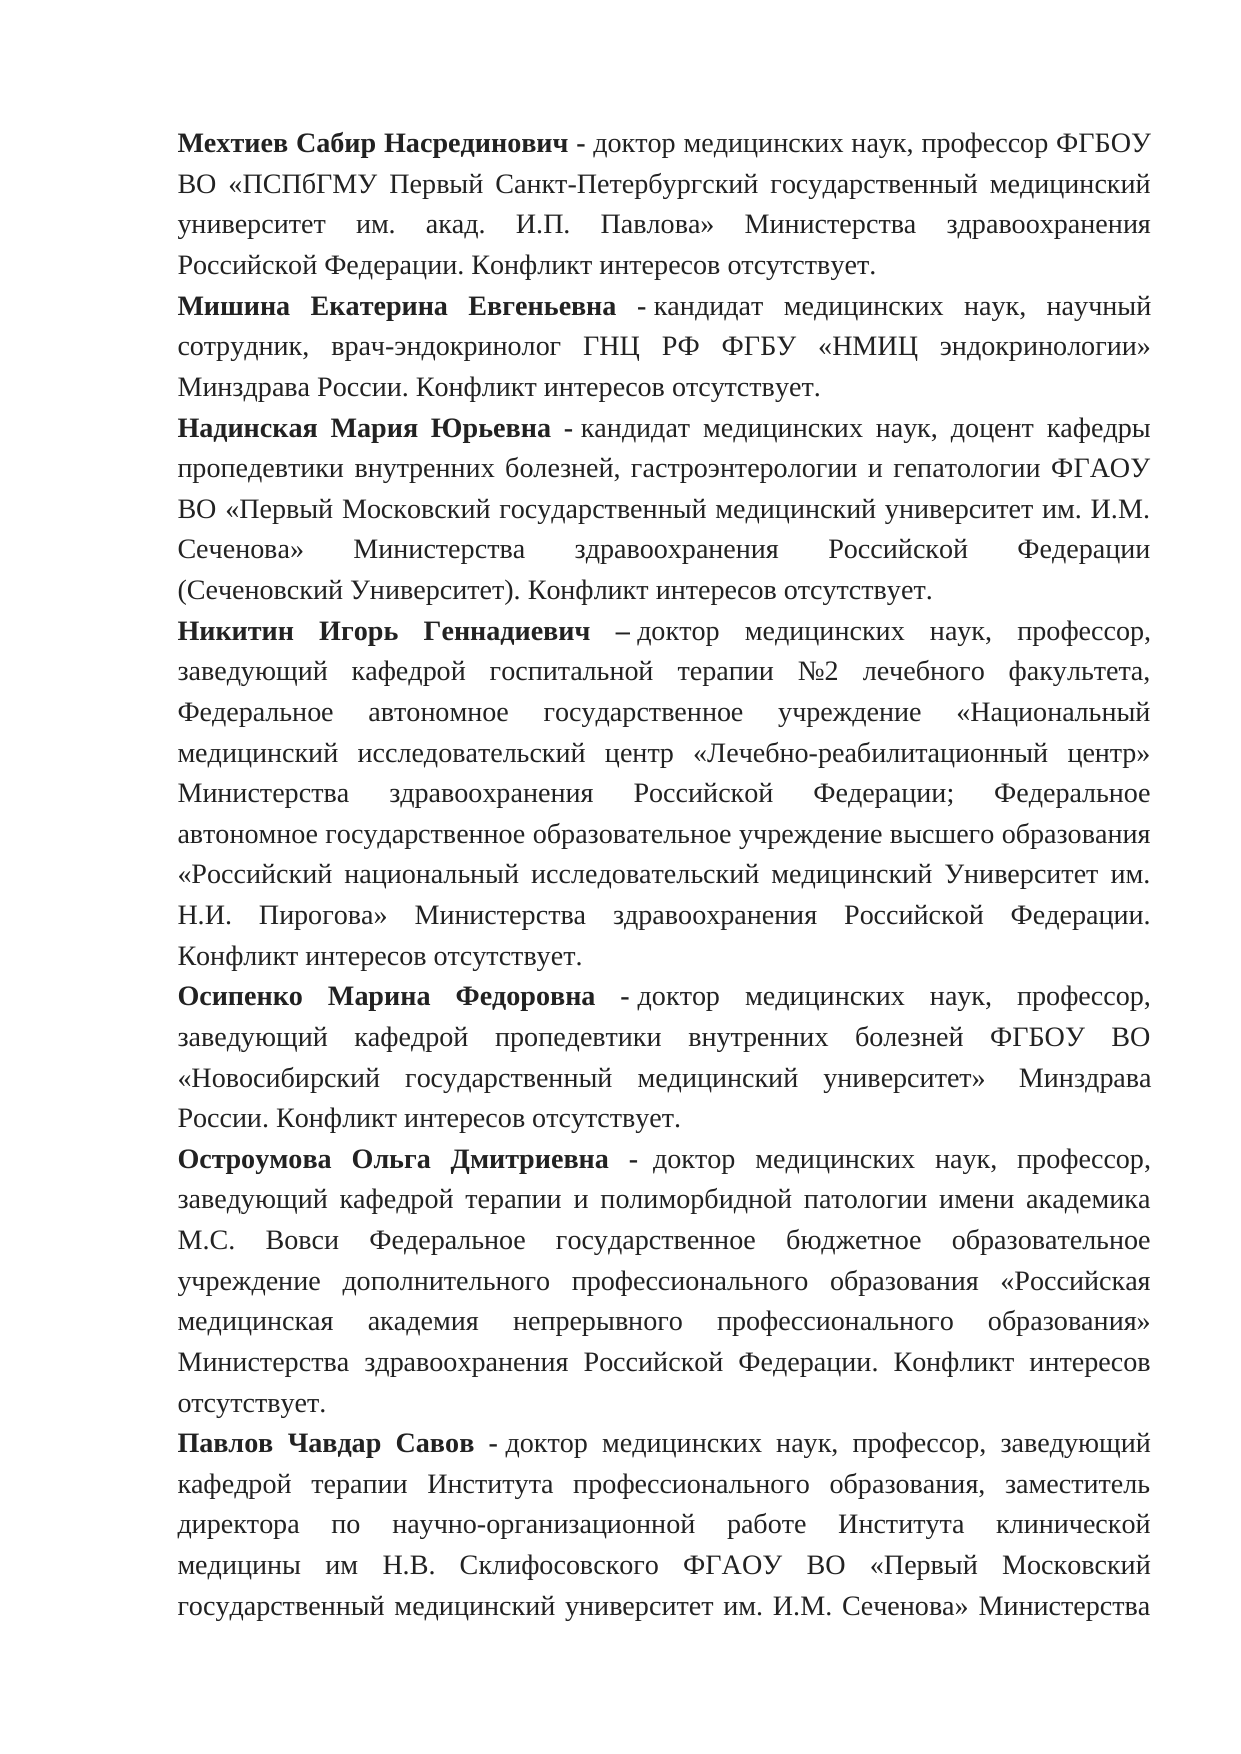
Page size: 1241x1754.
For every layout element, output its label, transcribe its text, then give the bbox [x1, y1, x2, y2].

text Остроумова Ольга Дмитриевна - доктор медицинских наук, профессор, заведующий кафедрой терапии и полиморбидной патологии имени академика М.С. Вовси Федеральное государственное бюджетное образовательное учреждение дополнительного профессионального образования «Российская медицинская академия непрерывного профессионального образования» Министерства здравоохранения Российской Федерации. Конфликт интересов отсутствует. [177, 1134, 1152, 1418]
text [177, 1418, 1152, 1621]
text Никитин Игорь Геннадиевич – доктор медицинских наук, профессор, заведующий кафедрой госпитальной терапии №2 лечебного факультета, Федеральное автономное государственное учреждение «Национальный медицинский исследовательский центр «Лечебно-реабилитационный центр» Министерства здравоохранения Российской Федерации; Федеральное автономное государственное образовательное учреждение высшего образования «Российский национальный исследовательский медицинский Университет им. Н.И. Пирогова» Министерства здравоохранения Российской Федерации. Конфликт интересов отсутствует. [177, 606, 1152, 971]
text Осипенко Марина Федоровна - доктор медицинских наук, профессор, заведующий кафедрой пропедевтики внутренних болезней ФГБОУ ВО «Новосибирский государственный медицинский университет» Минздрава России. Конфликт интересов отсутствует. [177, 971, 1152, 1134]
text Мишина Екатерина Евгеньевна - кандидат медицинских наук, научный сотрудник, врач-эндокринолог ГНЦ РФ ФГБУ «НМИЦ эндокринологии» Минздрава России. Конфликт интересов отсутствует. [177, 281, 1152, 402]
text Надинская Мария Юрьевна - кандидат медицинских наук, доцент кафедры пропедевтики внутренних болезней, гастроэнтерологии и гепатологии ФГАОУ ВО «Первый Московский государственный медицинский университет им. И.М. Сеченова» Министерства здравоохранения Российской Федерации (Сеченовский Университет). Конфликт интересов отсутствует. [177, 402, 1152, 606]
text Мехтиев Сабир Насрединович - доктор медицинских наук, профессор ФГБОУ ВО «ПСПбГМУ Первый Санкт-Петербургский государственный медицинский университет им. акад. И.П. Павлова» Министерства здравоохранения Российской Федерации. Конфликт интересов отсутствует. [177, 118, 1152, 281]
